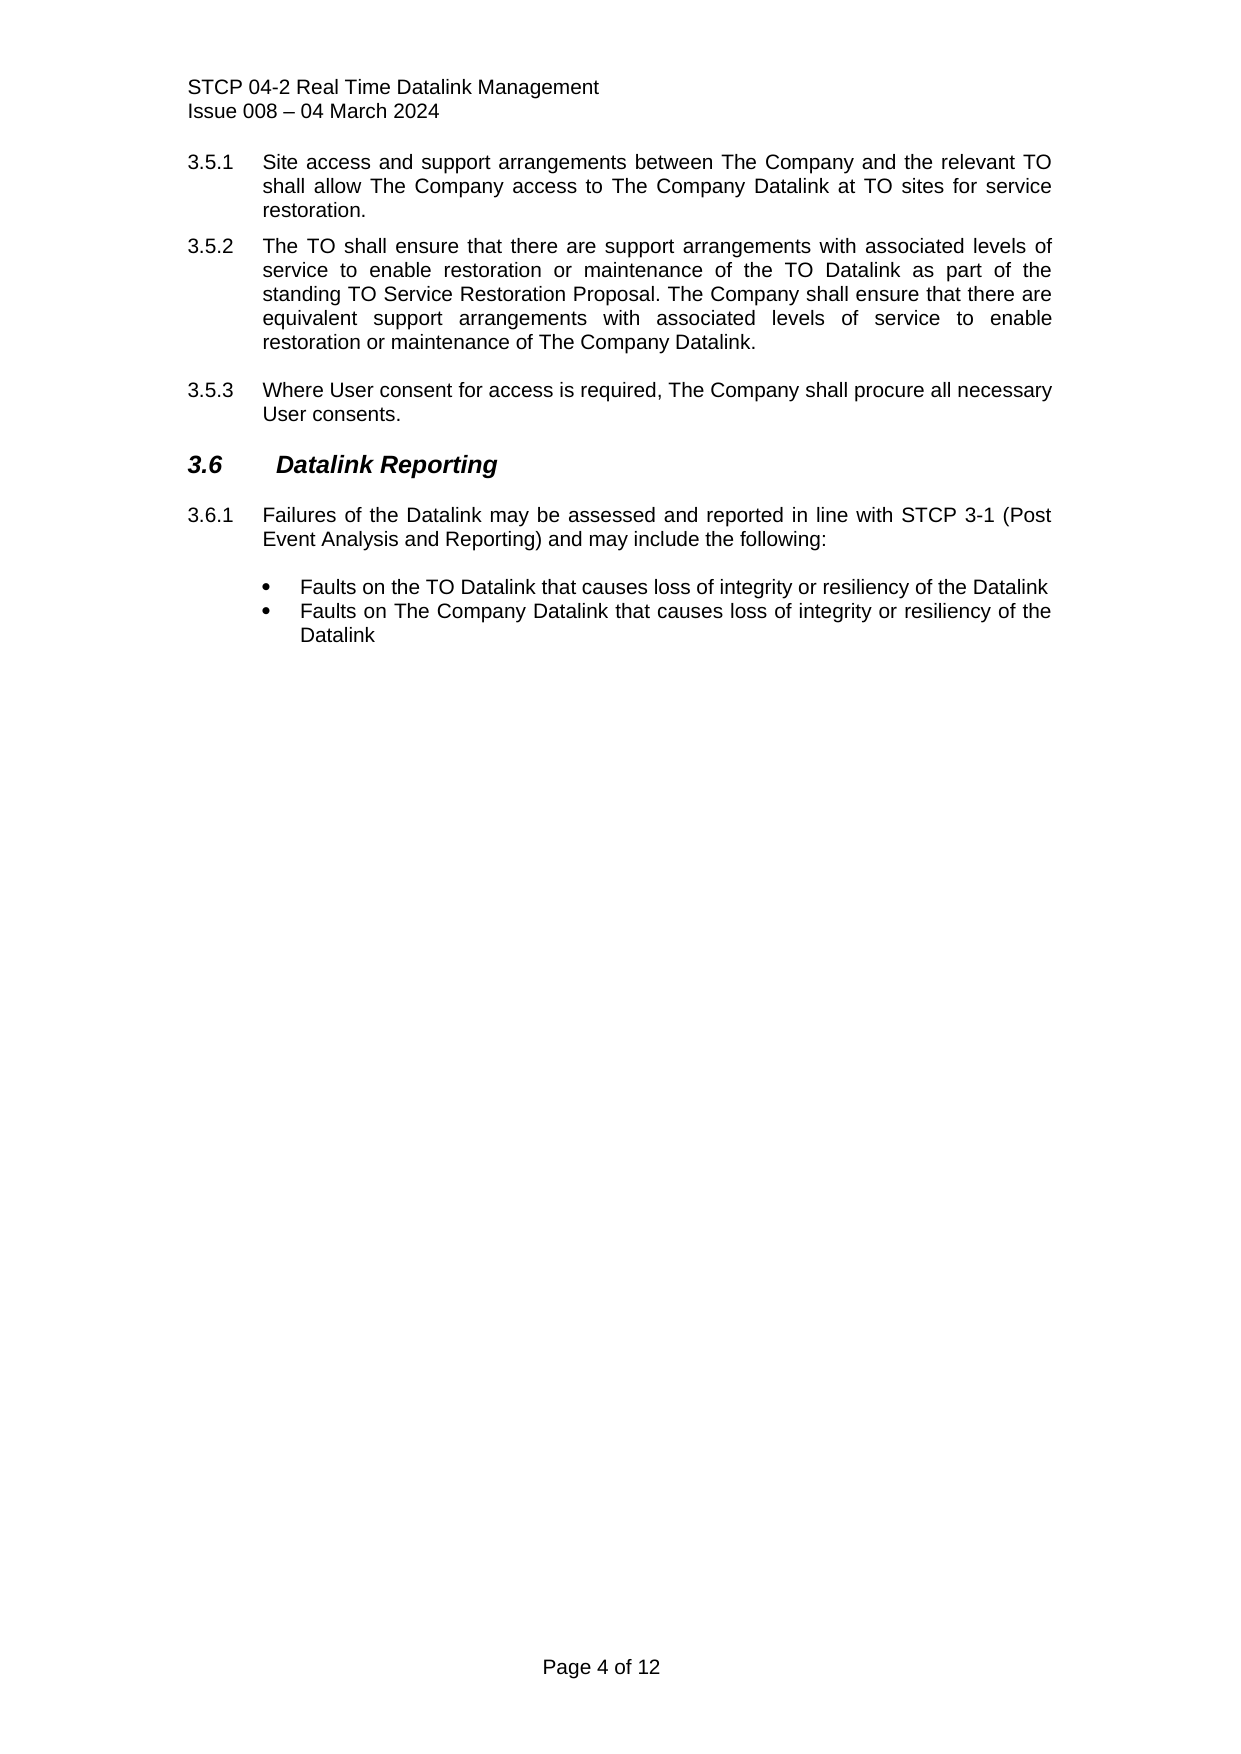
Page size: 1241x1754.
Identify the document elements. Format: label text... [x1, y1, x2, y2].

subtitle Site access and support arrangements between The Company and the relevant TO shall allow The Company access to The Company Datalink at TO sites for service restoration. [187, 150, 1053, 222]
subtitle The TO shall ensure that there are support arrangements with associated levels of service to enable restoration or maintenance of the TO Datalink as part of the standing TO Service Restoration Proposal. The Company shall ensure that there are equivalent support arrangements with associated levels of service to enable restoration or maintenance of The Company Datalink. [187, 234, 1053, 354]
list Faults on the TO Datalink that causes loss of integrity or resiliency of the Datalink [262, 575, 1053, 599]
subtitle Where User consent for access is required, The Company shall procure all necessary User consents. [187, 378, 1053, 426]
subtitle Datalink Reporting [187, 450, 1053, 479]
list Faults on The Company Datalink that causes loss of integrity or resiliency of the Datalink [262, 599, 1053, 647]
subtitle Failures of the Datalink may be assessed and reported in line with STCP 3-1 (Post Event Analysis and Reporting) and may include the following: [187, 503, 1053, 551]
